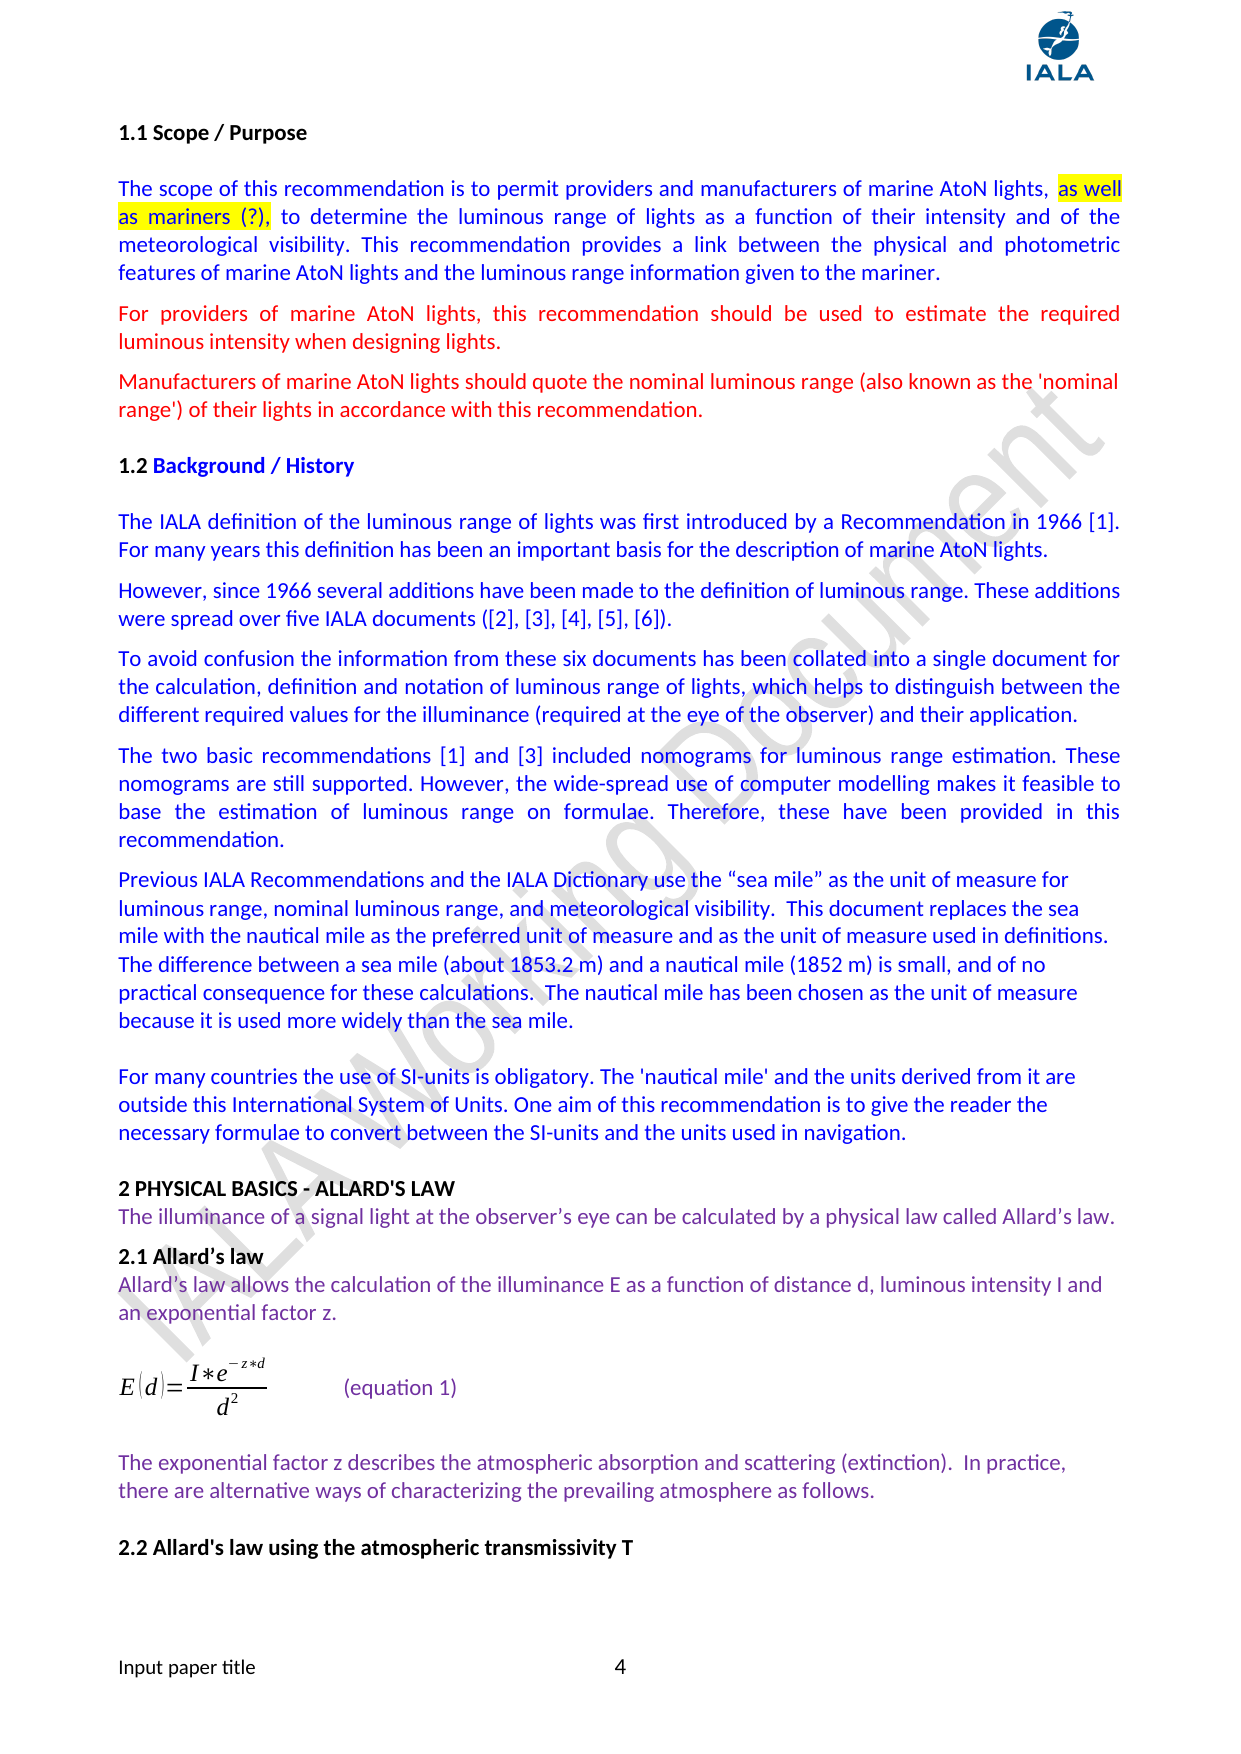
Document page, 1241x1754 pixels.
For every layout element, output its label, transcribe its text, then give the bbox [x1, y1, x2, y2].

text 2.1 Allard’s law [118, 1242, 1122, 1270]
text 2.2 Allard's law using the atmospheric transmissivity T [118, 1533, 1122, 1561]
text Manufacturers of marine AtoN lights should quote the nominal luminous range (also known as the 'nominal range') of their lights in accordance with this recommendation. [118, 367, 1122, 423]
text 1.1 Scope / Purpose [118, 118, 1122, 146]
text 2 PHYSICAL BASICS - ALLARD'S LAW [118, 1174, 1122, 1202]
text However, since 1966 several additions have been made to the definition of luminous range. These additions were spread over five IALA documents ([2], [3], [4], [5], [6]). [118, 576, 1122, 632]
text 1.2 Background / History [118, 451, 1122, 479]
text (equation 1) [118, 1354, 1122, 1421]
text Allard’s law allows the calculation of the illuminance E as a function of distance d, luminous intensity I and an exponential factor z. [118, 1270, 1122, 1326]
picture [1011, 3, 1106, 96]
text Previous IALA Recommendations and the IALA Dictionary use the “sea mile” as the unit of measure for luminous range, nominal luminous range, and meteorological visibility. This document replaces the sea mile with the nautical mile as the preferred unit of measure and as the unit of measure used in definitions. The difference between a sea mile (about 1853.2 m) and a nautical mile (1852 m) is small, and of no practical consequence for these calculations. The nautical mile has been chosen as the unit of measure because it is used more widely than the sea mile. [118, 866, 1122, 1034]
text The exponential factor z describes the atmospheric absorption and scattering (extinction). In practice, there are alternative ways of characterizing the prevailing atmosphere as follows. [118, 1448, 1122, 1504]
text The illuminance of a signal light at the observer’s eye can be calculated by a physical law called Allard’s law. [118, 1202, 1122, 1230]
text To avoid confusion the information from these six documents has been collated into a single document for the calculation, definition and notation of luminous range of lights, which helps to distinguish between the different required values for the illuminance (required at the eye of the observer) and their application. [118, 644, 1122, 728]
text For many countries the use of SI-units is obligatory. The 'nautical mile' and the units derived from it are outside this International System of Units. One aim of this recommendation is to give the reader the necessary formulae to convert between the SI-units and the units used in navigation. [118, 1062, 1122, 1146]
text For providers of marine AtoN lights, this recommendation should be used to estimate the required luminous intensity when designing lights. [118, 299, 1122, 355]
text The scope of this recommendation is to permit providers and manufacturers of marine AtoN lights, as well as mariners (?), to determine the luminous range of lights as a function of their intensity and of the meteorological visibility. This recommendation provides a link between the physical and photometric features of marine AtoN lights and the luminous range information given to the mariner. [118, 174, 1122, 286]
text The two basic recommendations [1] and [3] included nomograms for luminous range estimation. These nomograms are still supported. However, the wide-spread use of computer modelling makes it feasible to base the estimation of luminous range on formulae. Therefore, these have been provided in this recommendation. [118, 741, 1122, 853]
text The IALA definition of the luminous range of lights was first introduced by a Recommendation in 1966 [1]. For many years this definition has been an important basis for the description of marine AtoN lights. [118, 507, 1122, 563]
